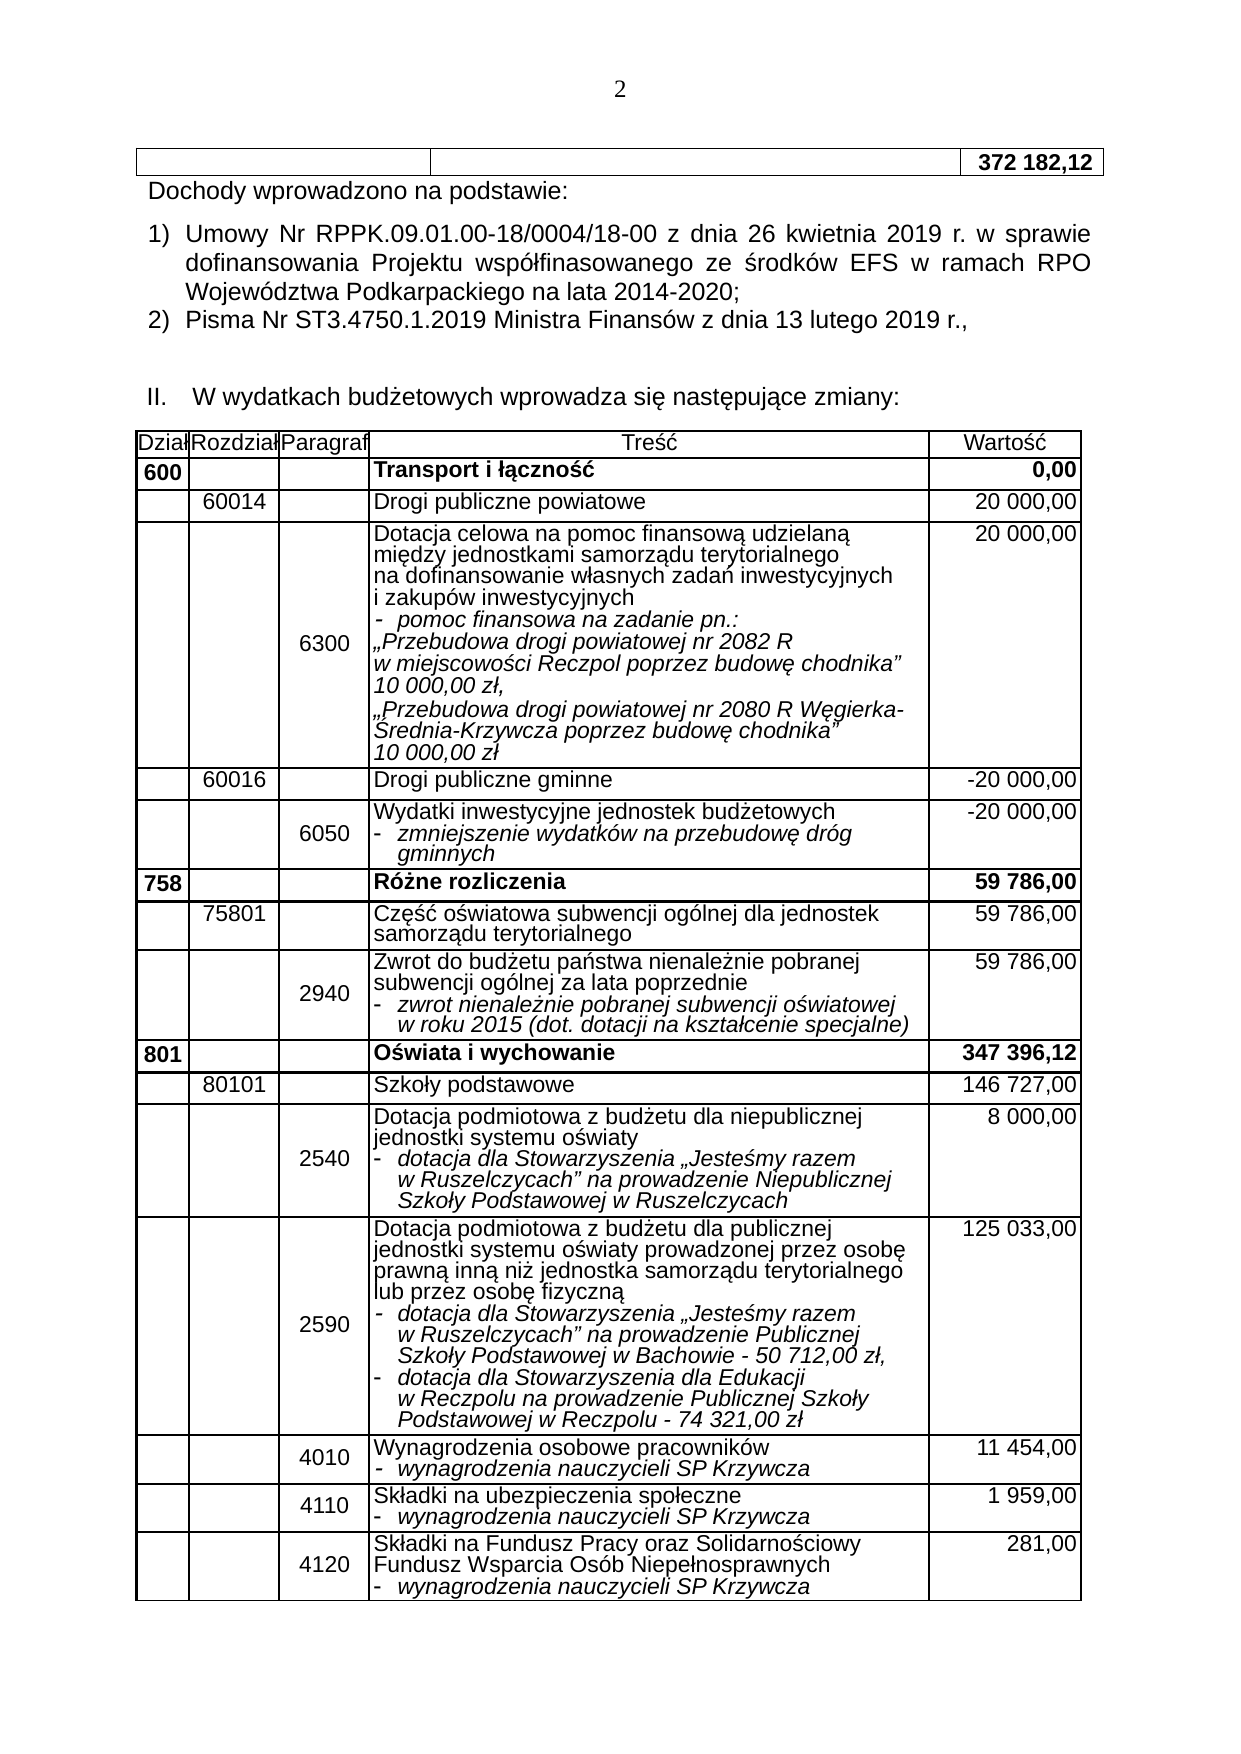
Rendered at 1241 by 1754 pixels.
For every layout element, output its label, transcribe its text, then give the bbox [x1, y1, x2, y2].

table_cell Drogi publiczne gminne [370, 769, 928, 799]
table_cell Wydatki inwestycyjne jednostek budżetowych zmniejszenie wydatków na przebudowę dróg gminnych [370, 801, 928, 868]
table_cell [138, 903, 188, 948]
table_cell Dotacja podmiotowa z budżetu dla niepublicznej jednostki systemu oświaty dotacja dla Stowarzyszenia „Jesteśmy razem w Ruszelczycach” na prowadzenie Niepublicznej Szkoły Podstawowej w Ruszelczycach [370, 1105, 928, 1216]
table_cell [280, 769, 368, 799]
table_cell 281,00 [930, 1533, 1080, 1600]
table_cell [138, 491, 188, 521]
table_cell [190, 1436, 278, 1482]
table_cell [138, 1533, 188, 1600]
table_cell [190, 1041, 278, 1071]
table_cell 80101 [190, 1074, 278, 1103]
table_cell Wynagrodzenia osobowe pracowników wynagrodzenia nauczycieli SP Krzywcza [370, 1436, 928, 1482]
table_header Rozdział [190, 432, 278, 457]
table_cell [280, 870, 368, 900]
text Dochody wprowadzono na podstawie: [148, 176, 1093, 205]
table_cell 75801 [190, 903, 278, 948]
table_cell 146 727,00 [930, 1074, 1080, 1103]
table_cell Drogi publiczne powiatowe [370, 491, 928, 521]
table_cell [190, 951, 278, 1039]
table_cell [138, 1105, 188, 1216]
table_cell 347 396,12 [930, 1041, 1080, 1071]
table_cell [138, 769, 188, 799]
table_cell Część oświatowa subwencji ogólnej dla jednostek samorządu terytorialnego [370, 903, 928, 948]
table_cell [138, 951, 188, 1039]
table_cell 6050 [280, 801, 368, 868]
table_cell [138, 1218, 188, 1434]
table_cell 4110 [280, 1485, 368, 1531]
table_cell 20 000,00 [930, 491, 1080, 521]
table_cell Dotacja podmiotowa z budżetu dla publicznej jednostki systemu oświaty prowadzonej przez osobę prawną inną niż jednostka samorządu terytorialnego lub przez osobę fizyczną dotacja dla Stowarzyszenia „Jesteśmy razem w Ruszelczycach” na prowadzenie Publicznej Szkoły Podstawowej w Bachowie - 50 712,00 zł, dotacja dla Stowarzyszenia dla Edukacji w Reczpolu na prowadzenie Publicznej Szkoły Podstawowej w Reczpolu - 74 321,00 zł [370, 1218, 928, 1434]
table_cell [190, 1485, 278, 1531]
table_cell [138, 1436, 188, 1482]
table_cell 20 000,00 [930, 523, 1080, 767]
table_cell 2590 [280, 1218, 368, 1434]
table_header Treść [370, 432, 928, 457]
table_cell [280, 1041, 368, 1071]
table_cell [280, 459, 368, 489]
table_cell [190, 1218, 278, 1434]
list Pisma Nr ST3.4750.1.2019 Ministra Finansów z dnia 13 lutego 2019 r., [148, 305, 1093, 334]
table_cell 600 [138, 459, 188, 489]
table_header Dział [138, 432, 188, 457]
table_cell [280, 491, 368, 521]
table_cell [190, 1105, 278, 1216]
table_cell 0,00 [930, 459, 1080, 489]
table_cell 8 000,00 [930, 1105, 1080, 1216]
list Umowy Nr RPPK.09.01.00-18/0004/18-00 z dnia 26 kwietnia 2019 r. w sprawie dofinansowania Projektu współfinasowanego ze środków EFS w ramach RPO Województwa Podkarpackiego na lata 2014-2020; [148, 219, 1093, 305]
table_header Wartość [930, 432, 1080, 457]
table_cell 801 [138, 1041, 188, 1071]
table_cell 11 454,00 [930, 1436, 1080, 1482]
table_cell 4120 [280, 1533, 368, 1600]
table_cell Oświata i wychowanie [370, 1041, 928, 1071]
table_cell Różne rozliczenia [370, 870, 928, 900]
table_cell [138, 801, 188, 868]
table_cell [190, 870, 278, 900]
table_cell 758 [138, 870, 188, 900]
list W wydatkach budżetowych wprowadza się następujące zmiany: [146, 382, 1093, 411]
table_cell 2540 [280, 1105, 368, 1216]
table_header Paragraf [280, 432, 368, 457]
table_cell Składki na ubezpieczenia społeczne wynagrodzenia nauczycieli SP Krzywcza [370, 1485, 928, 1531]
table_cell [190, 523, 278, 767]
table_cell Transport i łączność [370, 459, 928, 489]
table_cell 59 786,00 [930, 870, 1080, 900]
table_cell Szkoły podstawowe [370, 1074, 928, 1103]
table_cell -20 000,00 [930, 801, 1080, 868]
table_cell 60014 [190, 491, 278, 521]
table_cell [280, 903, 368, 948]
table_cell -20 000,00 [930, 769, 1080, 799]
table_cell 2940 [280, 951, 368, 1039]
table_cell [138, 1074, 188, 1103]
table_cell [190, 801, 278, 868]
table_cell 59 786,00 [930, 951, 1080, 1039]
table_cell Składki na Fundusz Pracy oraz Solidarnościowy Fundusz Wsparcia Osób Niepełnosprawnych wynagrodzenia nauczycieli SP Krzywcza [370, 1533, 928, 1600]
table_cell [431, 149, 960, 175]
table_cell 6300 [280, 523, 368, 767]
table_cell [138, 523, 188, 767]
table_cell 1 959,00 [930, 1485, 1080, 1531]
table_cell [138, 1485, 188, 1531]
table_cell 372 182,12 [961, 149, 1103, 175]
table_cell [280, 1074, 368, 1103]
table_cell 60016 [190, 769, 278, 799]
table_cell [190, 1533, 278, 1600]
table_cell [137, 149, 430, 175]
table_cell 125 033,00 [930, 1218, 1080, 1434]
table_cell Dotacja celowa na pomoc finansową udzielaną między jednostkami samorządu terytorialnego na dofinansowanie własnych zadań inwestycyjnych i zakupów inwestycyjnych pomoc finansowa na zadanie pn.: „Przebudowa drogi powiatowej nr 2082 R w miejscowości Reczpol poprzez budowę chodnika” 10 000,00 zł, „Przebudowa drogi powiatowej nr 2080 R Węgierka-Średnia-Krzywcza poprzez budowę chodnika” 10 000,00 zł [370, 523, 928, 767]
table_cell [190, 459, 278, 489]
table_cell 4010 [280, 1436, 368, 1482]
table_cell 59 786,00 [930, 903, 1080, 948]
table_cell Zwrot do budżetu państwa nienależnie pobranej subwencji ogólnej za lata poprzednie zwrot nienależnie pobranej subwencji oświatowej w roku 2015 (dot. dotacji na kształcenie specjalne) [370, 951, 928, 1039]
